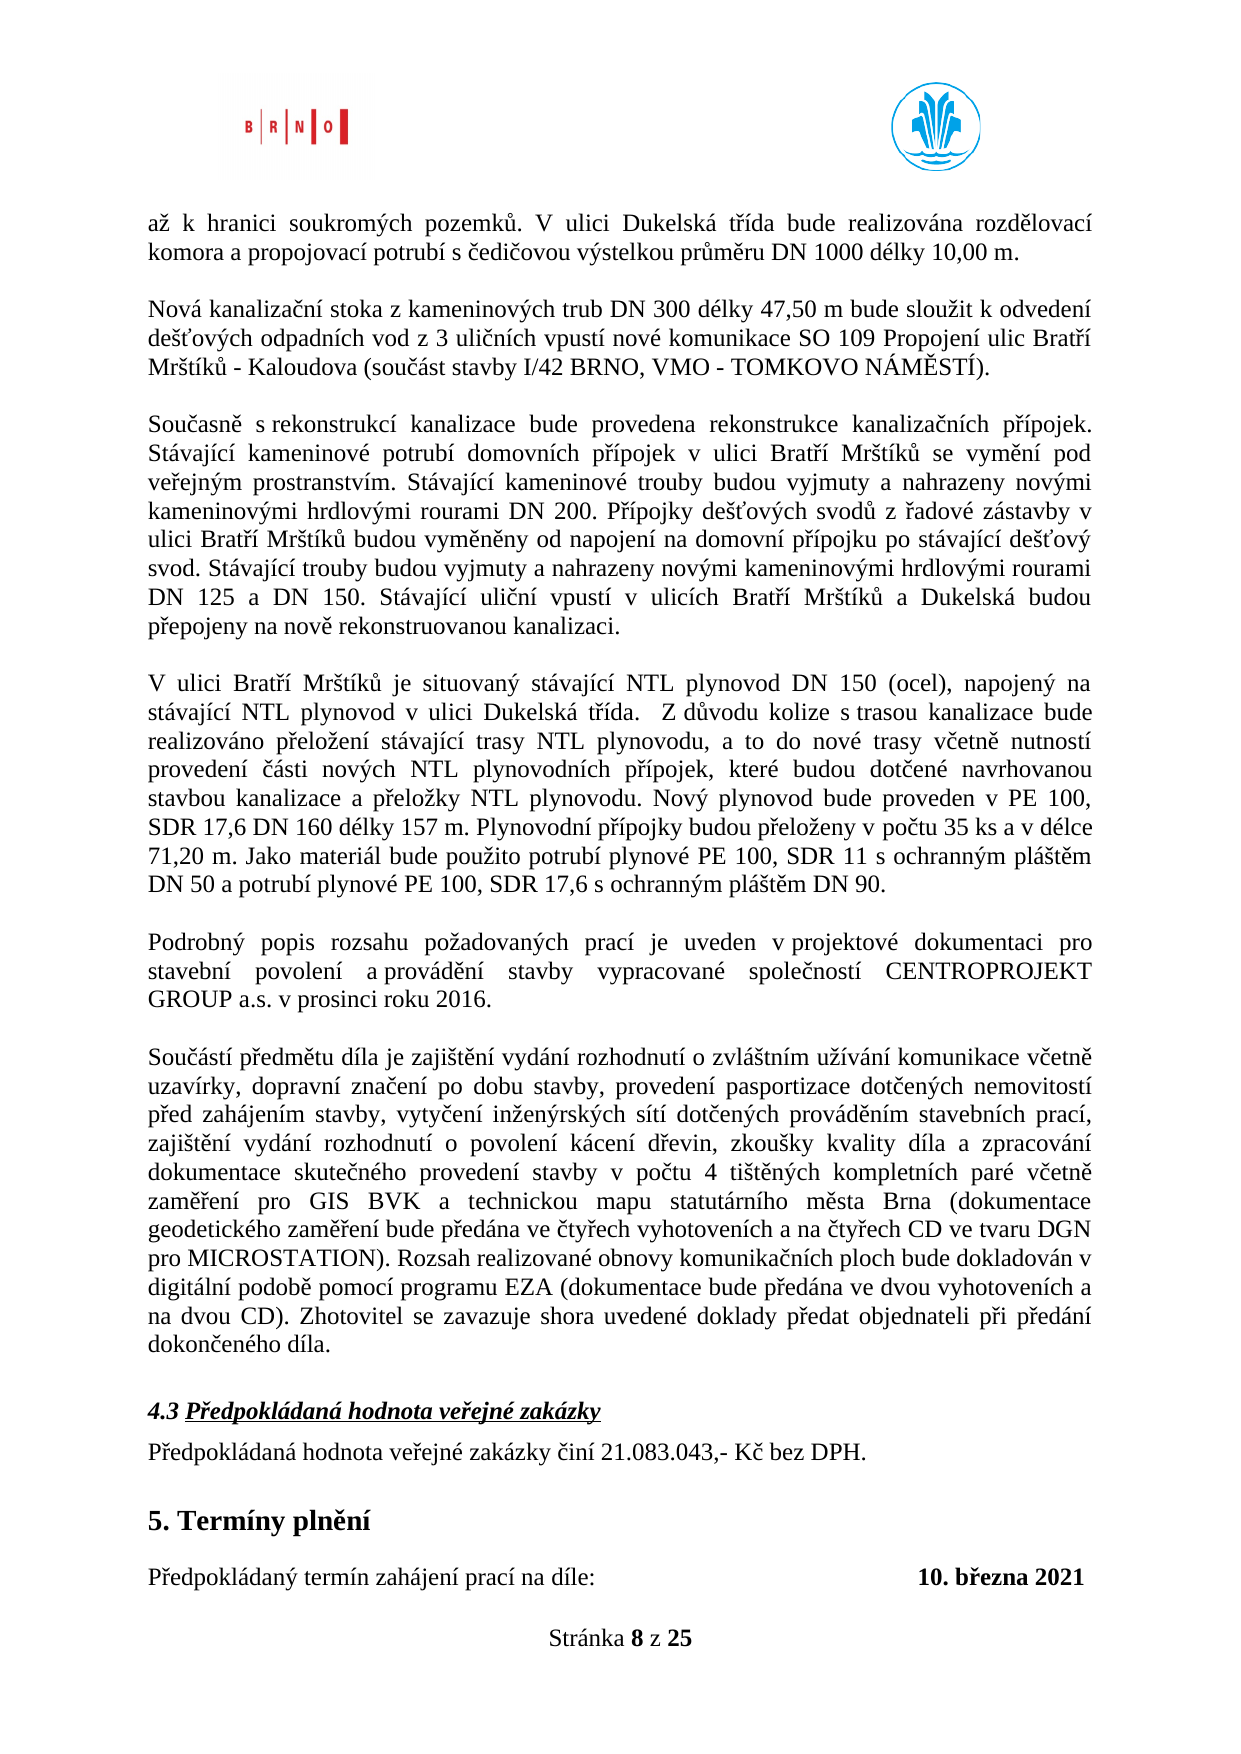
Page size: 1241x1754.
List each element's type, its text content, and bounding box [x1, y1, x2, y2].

table_header Předpokládaný termín zahájení prací na díle: [136, 1562, 797, 1591]
text Podrobný popis rozsahu požadovaných prací je uveden v projektové dokumentaci pro stavební povolení a provádění stavby vypracované společností CENTROPROJEKT GROUP a.s. v prosinci roku 2016. [148, 927, 1093, 1013]
text Součástí předmětu díla je zajištění vydání rozhodnutí o zvláštním užívání komunikace včetně uzavírky, dopravní značení po dobu stavby, provedení pasportizace dotčených nemovitostí před zahájením stavby, vytyčení inženýrských sítí dotčených prováděním stavebních prací, zajištění vydání rozhodnutí o povolení kácení dřevin, zkoušky kvality díla a zpracování dokumentace skutečného provedení stavby v počtu 4 tištěných kompletních paré včetně zaměření pro GIS BVK a technickou mapu statutárního města Brna (dokumentace geodetického zaměření bude předána ve čtyřech vyhotoveních a na čtyřech CD ve tvaru DGN pro MICROSTATION). Rozsah realizované obnovy komunikačních ploch bude dokladován v digitální podobě pomocí programu EZA (dokumentace bude předána ve dvou vyhotoveních a na dvou CD). Zhotovitel se zavazuje shora uvedené doklady předat objednateli při předání dokončeného díla. [148, 1042, 1093, 1358]
table_header 10. března 2021 [797, 1562, 1096, 1591]
subtitle Předpokládaná hodnota veřejné zakázky [148, 1396, 1093, 1424]
text Nová kanalizační stoka z kameninových trub DN 300 délky 47,50 m bude sloužit k odvedení dešťových odpadních vod z 3 uličních vpustí nové komunikace SO 109 Propojení ulic Bratří Mrštíků - Kaloudova (součást stavby I/42 BRNO, VMO - TOMKOVO NÁMĚSTÍ). [148, 294, 1093, 381]
subtitle Termíny plnění [148, 1503, 1093, 1537]
picture [217, 73, 375, 180]
text V ulici Bratří Mrštíků je situovaný stávající NTL plynovod DN 150 (ocel), napojený na stávající NTL plynovod v ulici Dukelská třída. Z důvodu kolize s trasou kanalizace bude realizováno přeložení stávající trasy NTL plynovodu, a to do nové trasy včetně nutností provedení části nových NTL plynovodních přípojek, které budou dotčené navrhovanou stavbou kanalizace a přeložky NTL plynovodu. Nový plynovod bude proveden v PE 100, SDR 17,6 DN 160 délky 157 m. Plynovodní přípojky budou přeloženy v počtu 35 ks a v délce 71,20 m. Jako materiál bude použito potrubí plynové PE 100, SDR 11 s ochranným pláštěm DN 50 a potrubí plynové PE 100, SDR 17,6 s ochranným pláštěm DN 90. [148, 668, 1093, 898]
text Předpokládaná hodnota veřejné zakázky činí 21.083.043,- Kč bez DPH. [148, 1437, 1093, 1466]
text Současně s rekonstrukcí kanalizace bude provedena rekonstrukce kanalizačních přípojek. Stávající kameninové potrubí domovních přípojek v ulici Bratří Mrštíků se vymění pod veřejným prostranstvím. Stávající kameninové trouby budou vyjmuty a nahrazeny novými kameninovými hrdlovými rourami DN 200. Přípojky dešťových svodů z řadové zástavby v ulici Bratří Mrštíků budou vyměněny od napojení na domovní přípojku po stávající dešťový svod. Stávající trouby budou vyjmuty a nahrazeny novými kameninovými hrdlovými rourami DN 125 a DN 150. Stávající uliční vpustí v ulicích Bratří Mrštíků a Dukelská budou přepojeny na nově rekonstruovanou kanalizaci. [148, 409, 1093, 639]
